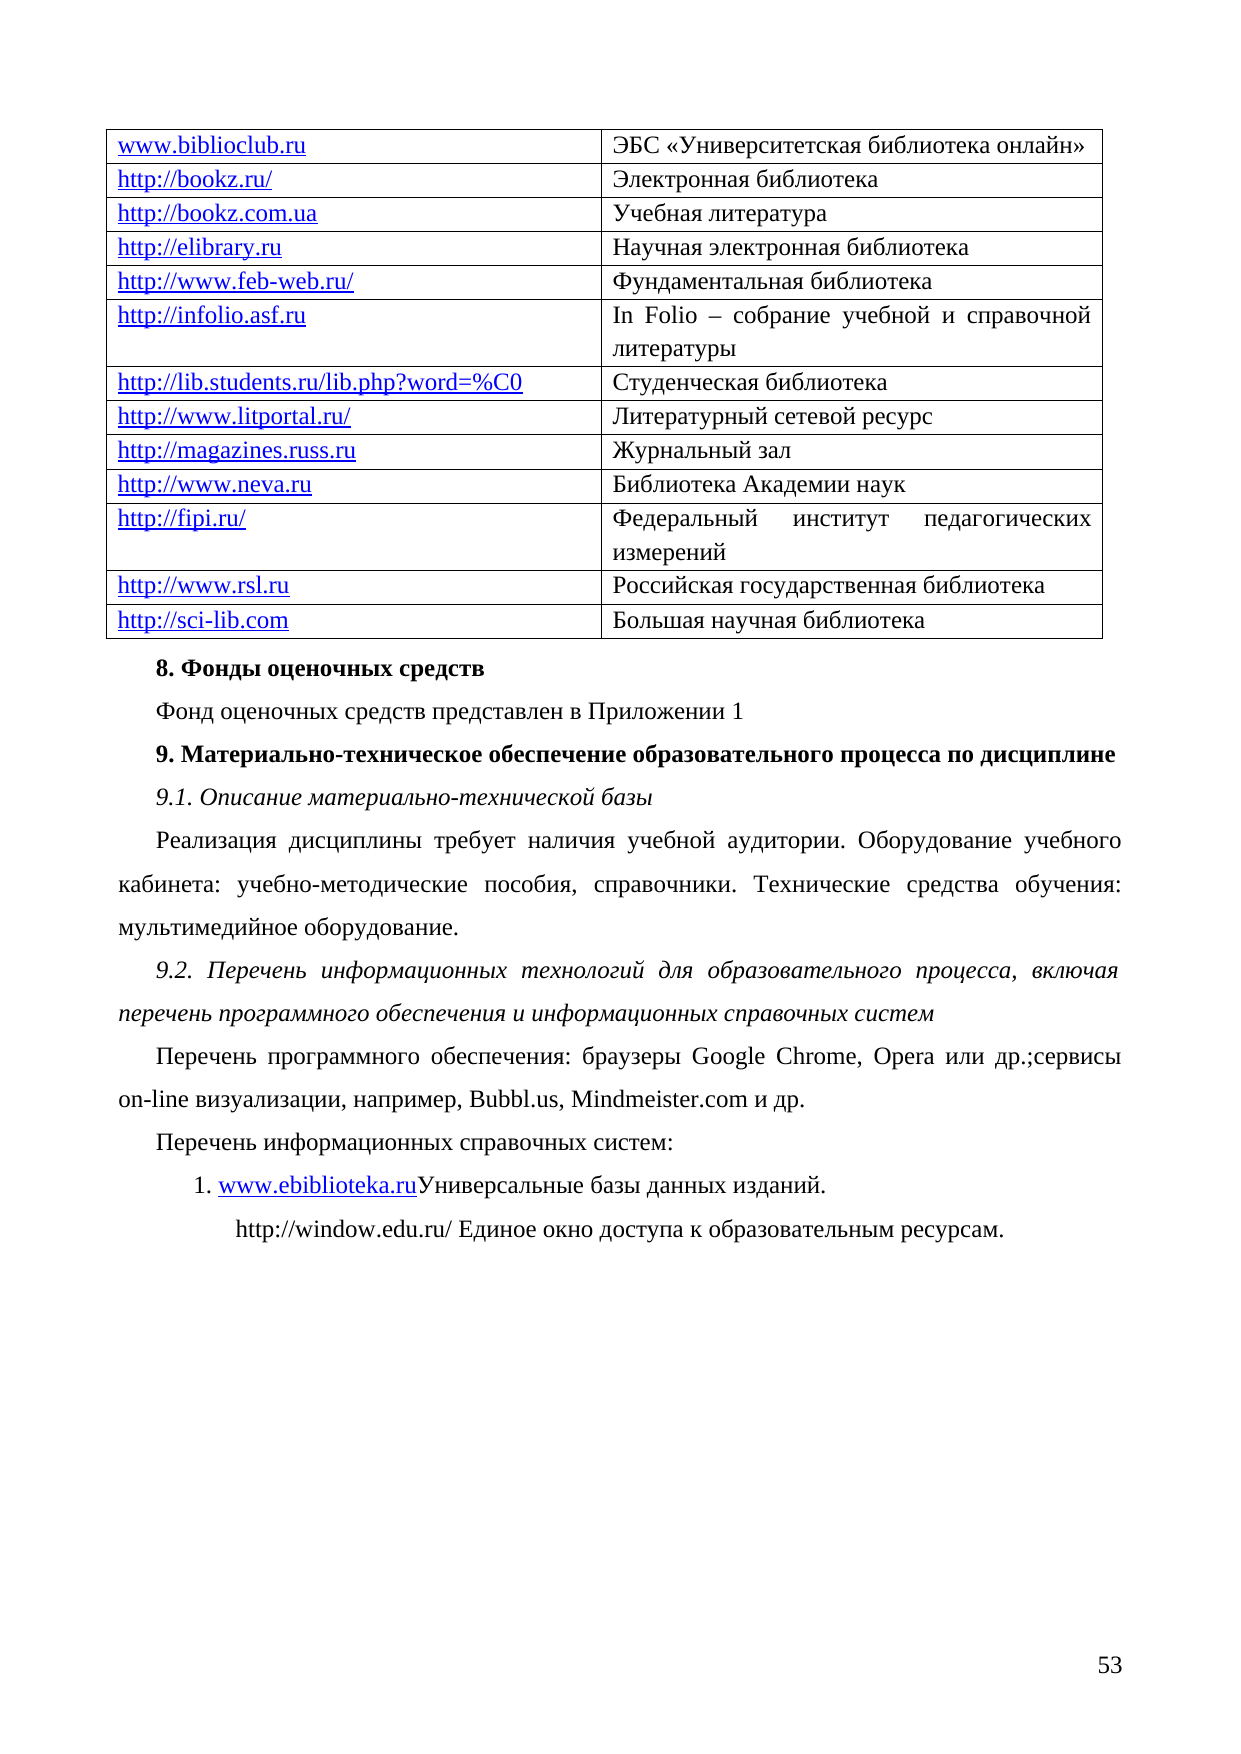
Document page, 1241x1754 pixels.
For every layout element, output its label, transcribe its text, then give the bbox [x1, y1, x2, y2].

table_cell Фундаментальная библиотека [602, 266, 1102, 299]
subtitle 9.1. Описание материально-технической базы [118, 782, 1122, 811]
table_cell Федеральный институт педагогических измерений [602, 504, 1102, 569]
table_cell http://fipi.ru/ [107, 504, 601, 569]
subtitle 8. Фонды оценочных средств [118, 118, 1122, 682]
table_cell Литературный сетевой ресурс [602, 401, 1102, 434]
table_cell Журнальный зал [602, 435, 1102, 468]
table_cell http://elibrary.ru [107, 232, 601, 265]
table_cell Научная электронная библиотека [602, 232, 1102, 265]
table_cell http://infolio.asf.ru [107, 300, 601, 366]
text http://window.edu.ru/ Единое окно доступа к образовательным ресурсам. [118, 1214, 1122, 1242]
table_cell Студенческая библиотека [602, 367, 1102, 400]
text Фонд оценочных средств представлен в Приложении 1 [118, 696, 1122, 725]
table_cell http://sci-lib.com [107, 605, 601, 638]
table_cell Учебная литература [602, 198, 1102, 231]
text Перечень информационных справочных систем: [118, 1127, 1122, 1156]
table_cell http://www.rsl.ru [107, 571, 601, 604]
table_cell http://bookz.com.ua [107, 198, 601, 231]
table_cell http://bookz.ru/ [107, 164, 601, 197]
table_cell Большая научная библиотека [602, 605, 1102, 638]
table_cell http://www.neva.ru [107, 470, 601, 502]
table_header www.biblioclub.ru [107, 130, 601, 163]
table_cell http://lib.students.ru/lib.php?word=%C0 [107, 367, 601, 400]
text Перечень программного обеспечения: браузеры Google Chrome, Opera или др.;сервисы on-line визуализации, например, Bubbl.us, Mindmeister.com и др. [118, 1041, 1122, 1113]
table_cell http://magazines.russ.ru [107, 435, 601, 468]
table_header ЭБС «Университетская библиотека онлайн» [602, 130, 1102, 163]
table_cell Библиотека Академии наук [602, 470, 1102, 502]
table_cell http://www.litportal.ru/ [107, 401, 601, 434]
table_cell In Folio – собрание учебной и справочной литературы [602, 300, 1102, 366]
list www.ebiblioteka.ruУниверсальные базы данных изданий. [156, 1171, 1122, 1199]
table_cell Российская государственная библиотека [602, 571, 1102, 604]
subtitle 9.2. Перечень информационных технологий для образовательного процесса, включая перечень программного обеспечения и информационных справочных систем [118, 955, 1122, 1027]
text Реализация дисциплины требует наличия учебной аудитории. Оборудование учебного кабинета: учебно-методические пособия, справочники. Технические средства обучения: мультимедийное оборудование. [118, 826, 1122, 941]
table_cell http://www.feb-web.ru/ [107, 266, 601, 299]
subtitle 9. Материально-техническое обеспечение образовательного процесса по дисциплине [118, 739, 1122, 768]
table_cell Электронная библиотека [602, 164, 1102, 197]
